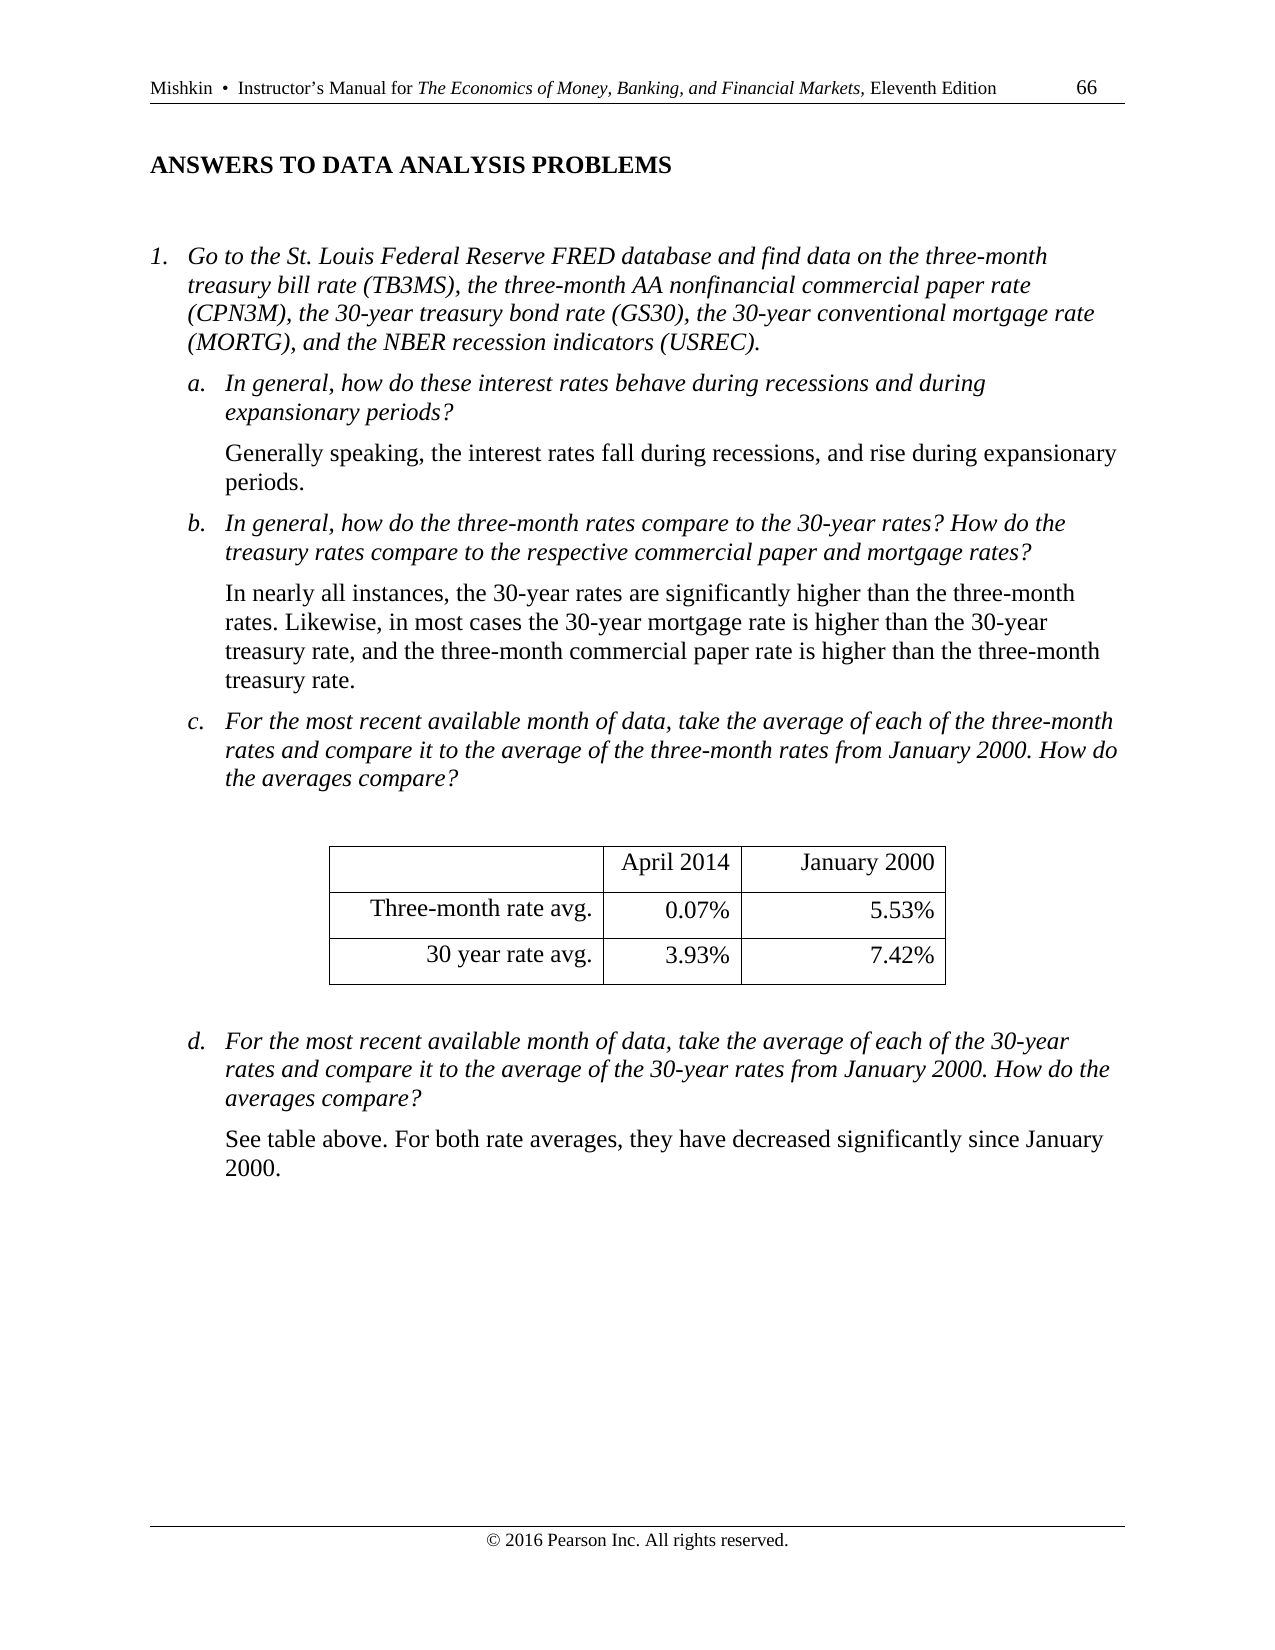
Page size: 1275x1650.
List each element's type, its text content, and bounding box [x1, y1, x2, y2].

table_cell 5.53% [742, 893, 945, 938]
table_cell 3.93% [604, 939, 741, 983]
list Generally speaking, the interest rates fall during recessions, and rise during expansionary periods. [225, 438, 1125, 496]
table_header April 2014 [604, 847, 741, 892]
table_header [330, 847, 603, 892]
list In general, how do these interest rates behave during recessions and during expansionary periods? [187, 368, 1125, 426]
list In general, how do the three-month rates compare to the 30-year rates? How do the treasury rates compare to the respective commercial paper and mortgage rates? [187, 508, 1125, 566]
list See table above. For both rate averages, they have decreased significantly since January 2000. [187, 1124, 1125, 1182]
table_cell Three-month rate avg. [330, 893, 603, 938]
table_cell 30 year rate avg. [330, 939, 603, 983]
list For the most recent available month of data, take the average of each of the three-month rates and compare it to the average of the three-month rates from January 2000. How do the averages compare? [187, 706, 1125, 792]
text ANSWERS TO Data analysis PROBLEMS [150, 150, 1125, 179]
table_cell 0.07% [604, 893, 741, 938]
table_cell 7.42% [742, 939, 945, 983]
table_header January 2000 [742, 847, 945, 892]
list For the most recent available month of data, take the average of each of the 30-year rates and compare it to the average of the 30-year rates from January 2000. How do the averages compare? [187, 1026, 1125, 1112]
list Go to the St. Louis Federal Reserve FRED database and find data on the three-month treasury bill rate (TB3MS), the three-month AA nonfinancial commercial paper rate (CPN3M), the 30-year treasury bond rate (GS30), the 30-year conventional mortgage rate (MORTG), and the NBER recession indicators (USREC). [150, 241, 1125, 356]
list In nearly all instances, the 30-year rates are significantly higher than the three-month rates. Likewise, in most cases the 30-year mortgage rate is higher than the 30-year treasury rate, and the three-month commercial paper rate is higher than the three-month treasury rate. [225, 578, 1125, 693]
